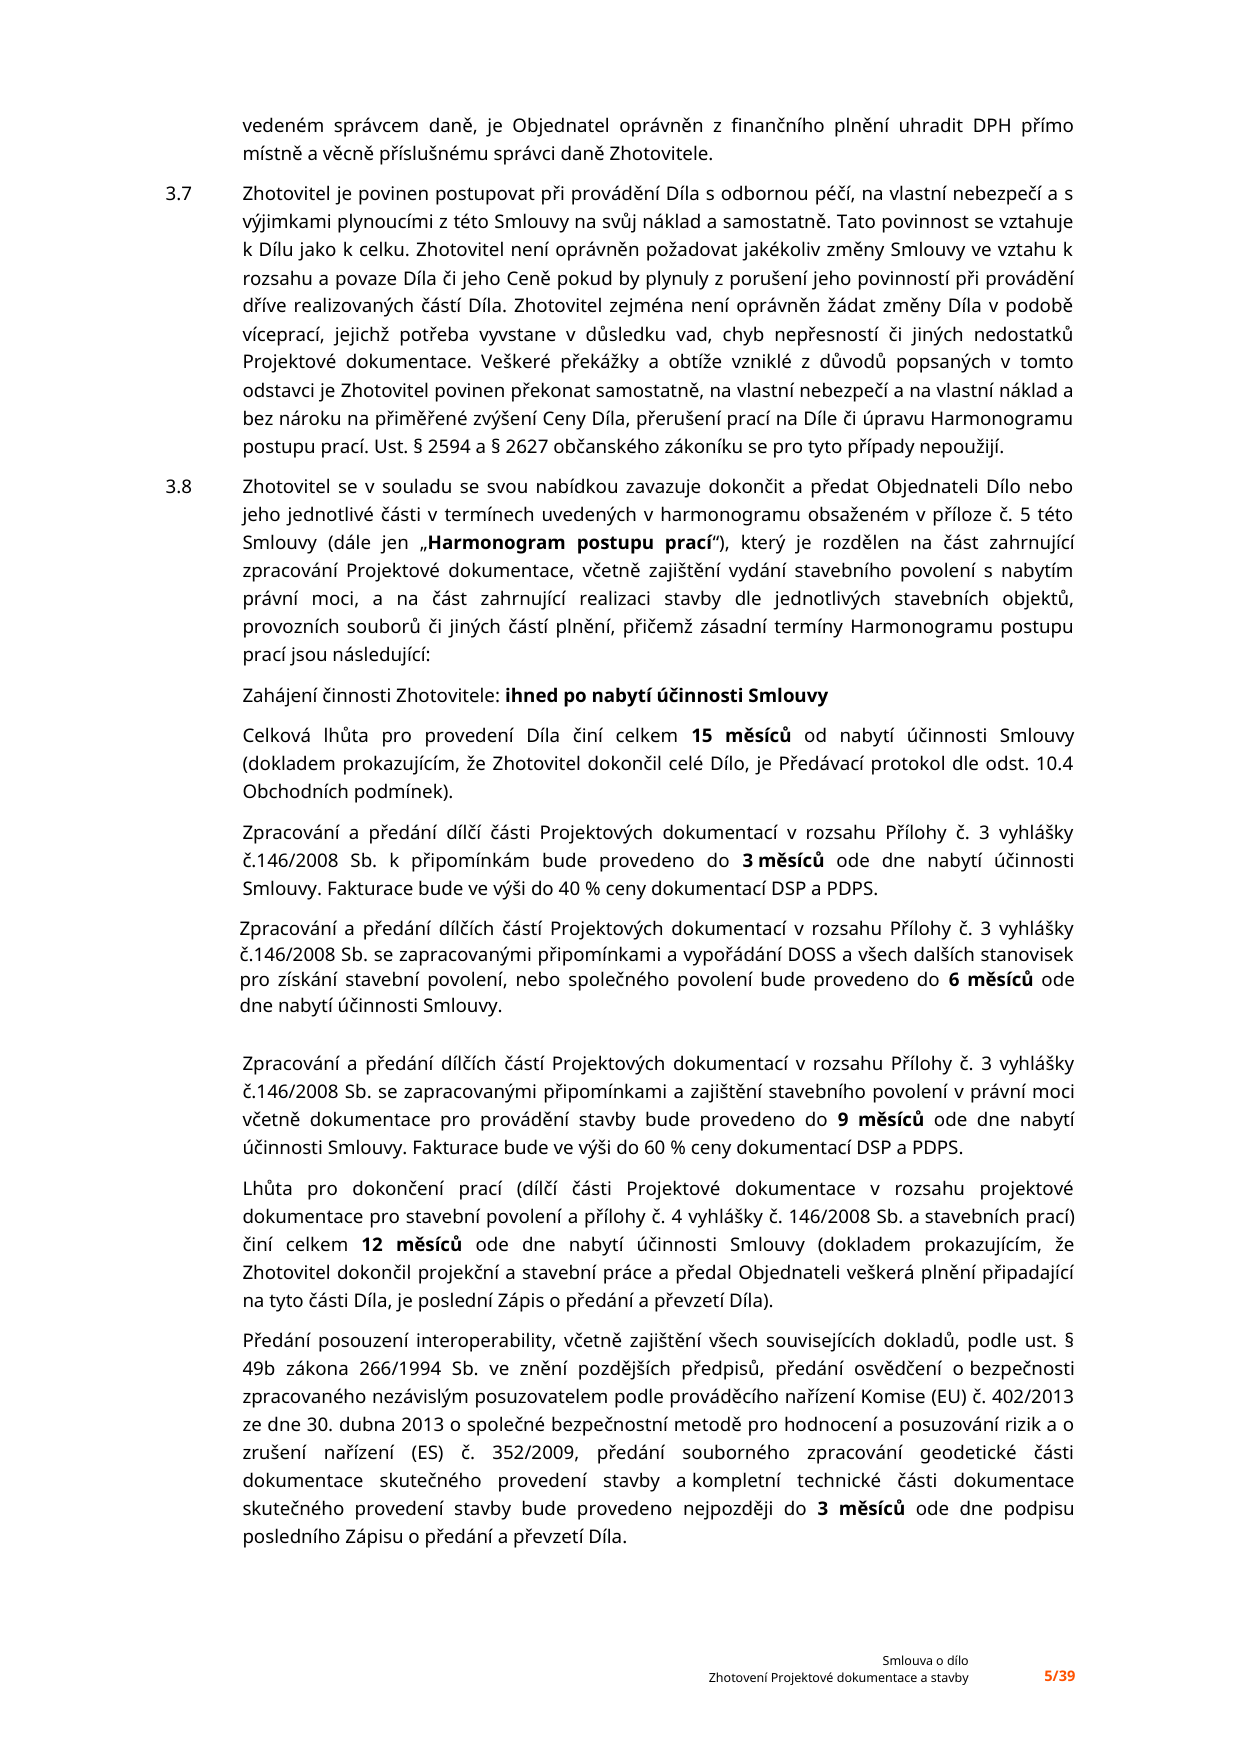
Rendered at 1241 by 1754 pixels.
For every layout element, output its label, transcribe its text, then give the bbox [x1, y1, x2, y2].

text Předání posouzení interoperability, včetně zajištění všech souvisejících dokladů, podle ust. § 49b zákona 266/1994 Sb. ve znění pozdějších předpisů, předání osvědčení o bezpečnosti zpracovaného nezávislým posuzovatelem podle prováděcího nařízení Komise (EU) č. 402/2013 ze dne 30. dubna 2013 o společné bezpečnostní metodě pro hodnocení a posuzování rizik a o zrušení nařízení (ES) č. 352/2009, předání souborného zpracování geodetické části dokumentace skutečného provedení stavby a kompletní technické části dokumentace skutečného provedení stavby bude provedeno nejpozději do 3 měsíců ode dne podpisu posledního Zápisu o předání a převzetí Díla. [242, 1328, 1075, 1549]
text Celková lhůta pro provedení Díla činí celkem 15 měsíců od nabytí účinnosti Smlouvy (dokladem prokazujícím, že Zhotovitel dokončil celé Dílo, je Předávací protokol dle odst. 10.4 Obchodních podmínek). [242, 723, 1075, 804]
text Zahájení činnosti Zhotovitele: ihned po nabytí účinnosti Smlouvy [242, 682, 1075, 708]
text Zpracování a předání dílčích částí Projektových dokumentací v rozsahu Přílohy č. 3 vyhlášky č.146/2008 Sb. se zapracovanými připomínkami a vypořádání DOSS a všech dalších stanovisek pro získání stavební povolení, nebo společného povolení bude provedeno do 6 měsíců ode dne nabytí účinnosti Smlouvy. [239, 916, 1075, 1018]
text Zpracování a předání dílčích částí Projektových dokumentací v rozsahu Přílohy č. 3 vyhlášky č.146/2008 Sb. se zapracovanými připomínkami a zajištění stavebního povolení v právní moci včetně dokumentace pro provádění stavby bude provedeno do 9 měsíců ode dne nabytí účinnosti Smlouvy. Fakturace bude ve výši do 60 % ceny dokumentací DSP a PDPS. [242, 1050, 1075, 1160]
text Lhůta pro dokončení prací (dílčí části Projektové dokumentace v rozsahu projektové dokumentace pro stavební povolení a přílohy č. 4 vyhlášky č. 146/2008 Sb. a stavebních prací) činí celkem 12 měsíců ode dne nabytí účinnosti Smlouvy (dokladem prokazujícím, že Zhotovitel dokončil projekční a stavební práce a předal Objednateli veškerá plnění připadající na tyto části Díla, je poslední Zápis o předání a převzetí Díla). [242, 1175, 1075, 1313]
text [165, 112, 1075, 166]
text Zhotovitel se v souladu se svou nabídkou zavazuje dokončit a předat Objednateli Dílo nebo jeho jednotlivé části v termínech uvedených v harmonogramu obsaženém v příloze č. 5 této Smlouvy (dále jen „Harmonogram postupu prací“), který je rozdělen na část zahrnující zpracování Projektové dokumentace, včetně zajištění vydání stavebního povolení s nabytím právní moci, a na část zahrnující realizaci stavby dle jednotlivých stavebních objektů, provozních souborů či jiných částí plnění, přičemž zásadní termíny Harmonogramu postupu prací jsou následující: [165, 473, 1075, 667]
text Zpracování a předání dílčí části Projektových dokumentací v rozsahu Přílohy č. 3 vyhlášky č.146/2008 Sb. k připomínkám bude provedeno do 3 měsíců ode dne nabytí účinnosti Smlouvy. Fakturace bude ve výši do 40 % ceny dokumentací DSP a PDPS. [242, 819, 1075, 901]
text Zhotovitel je povinen postupovat při provádění Díla s odbornou péčí, na vlastní nebezpečí a s výjimkami plynoucími z této Smlouvy na svůj náklad a samostatně. Tato povinnost se vztahuje k Dílu jako k celku. Zhotovitel není oprávněn požadovat jakékoliv změny Smlouvy ve vztahu k rozsahu a povaze Díla či jeho Ceně pokud by plynuly z porušení jeho povinností při provádění dříve realizovaných částí Díla. Zhotovitel zejména není oprávněn žádat změny Díla v podobě víceprací, jejichž potřeba vyvstane v důsledku vad, chyb nepřesností či jiných nedostatků Projektové dokumentace. Veškeré překážky a obtíže vzniklé z důvodů popsaných v tomto odstavci je Zhotovitel povinen překonat samostatně, na vlastní nebezpečí a na vlastní náklad a bez nároku na přiměřené zvýšení Ceny Díla, přerušení prací na Díle či úpravu Harmonogramu postupu prací. Ust. § 2594 a § 2627 občanského zákoníku se pro tyto případy nepoužijí. [165, 181, 1075, 458]
